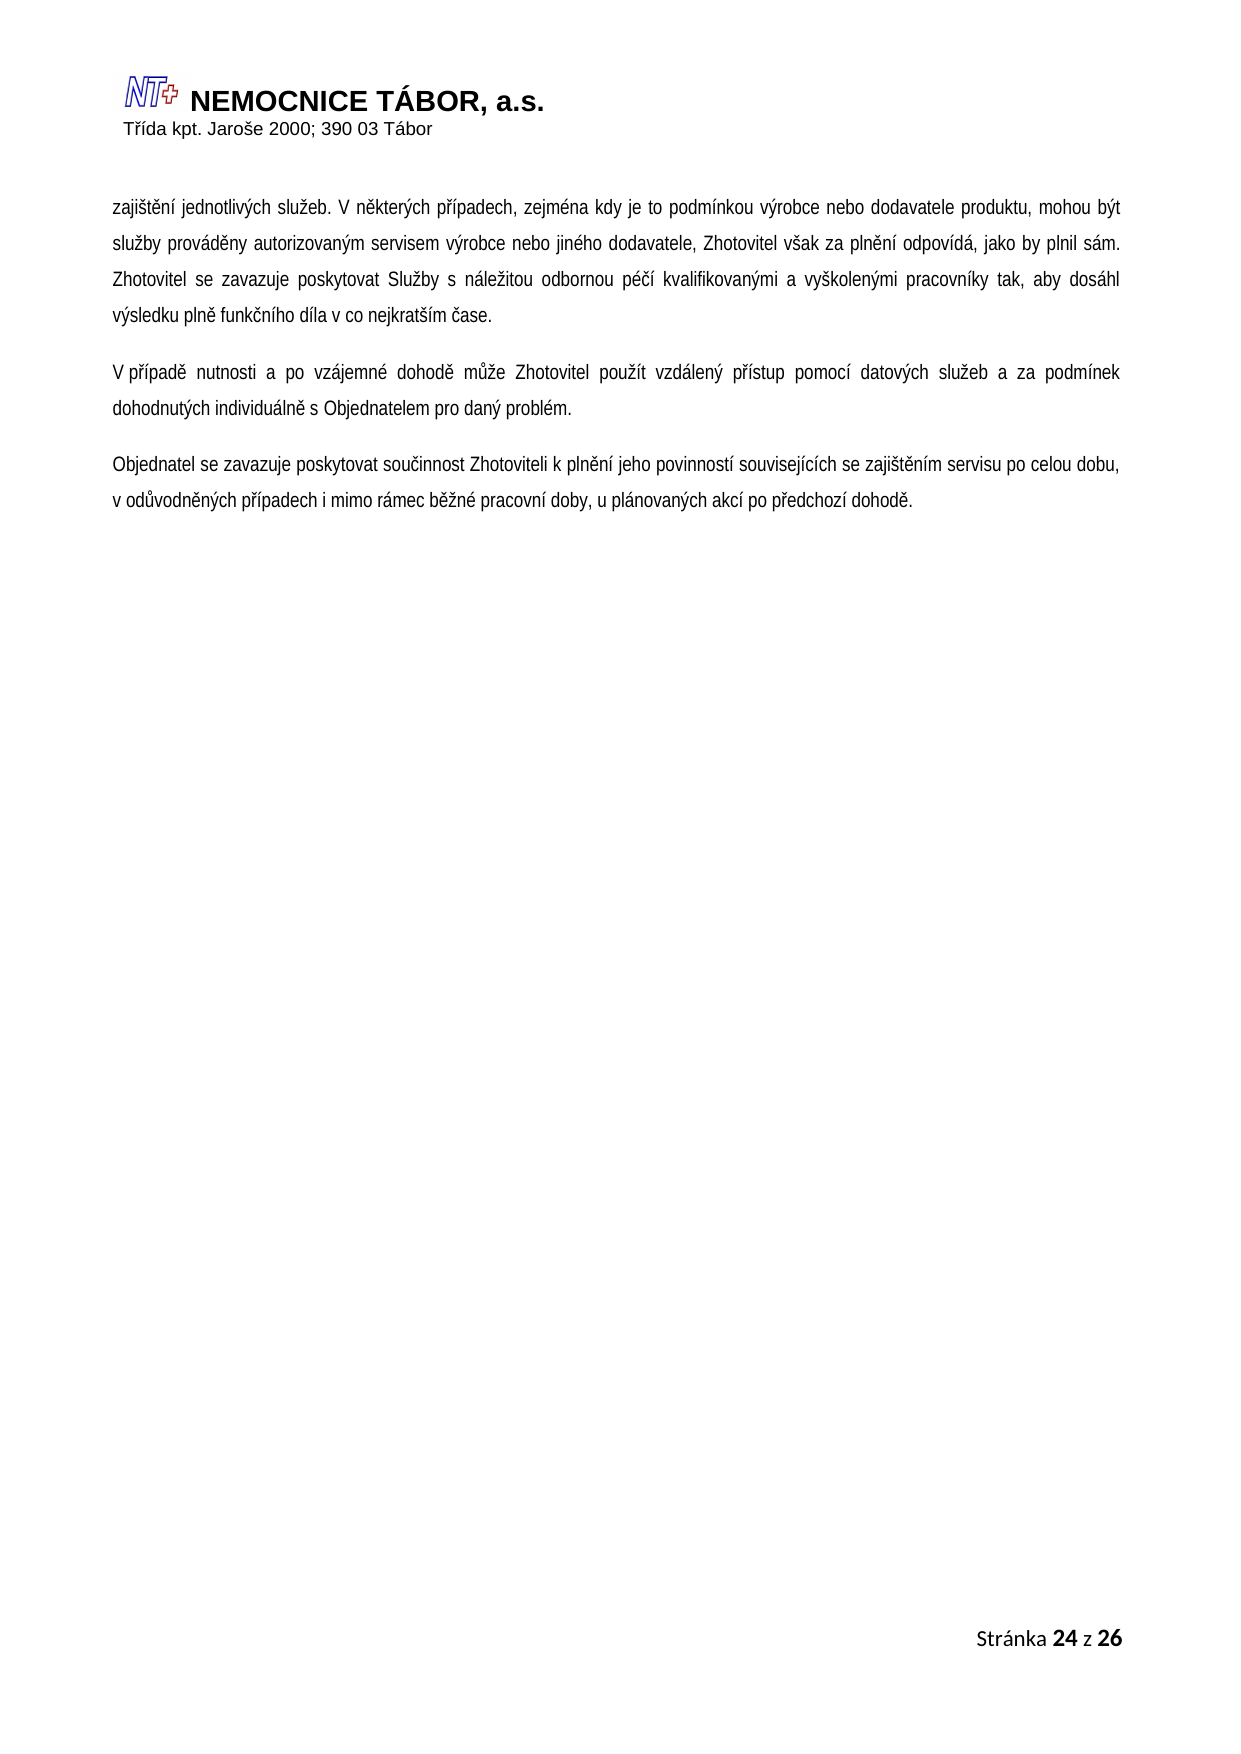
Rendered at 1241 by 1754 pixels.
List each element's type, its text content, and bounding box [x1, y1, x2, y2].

picture [112, 73, 190, 112]
text Objednatel se zavazuje poskytovat součinnost Zhotoviteli k plnění jeho povinností souvisejících se zajištěním servisu po celou dobu, v odůvodněných případech i mimo rámec běžné pracovní doby, u plánovaných akcí po předchozí dohodě. [112, 452, 1122, 512]
text V případě nutnosti a po vzájemné dohodě může Zhotovitel použít vzdálený přístup pomocí datových služeb a za podmínek dohodnutých individuálně s Objednatelem pro daný problém. [112, 359, 1122, 419]
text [112, 195, 1122, 327]
